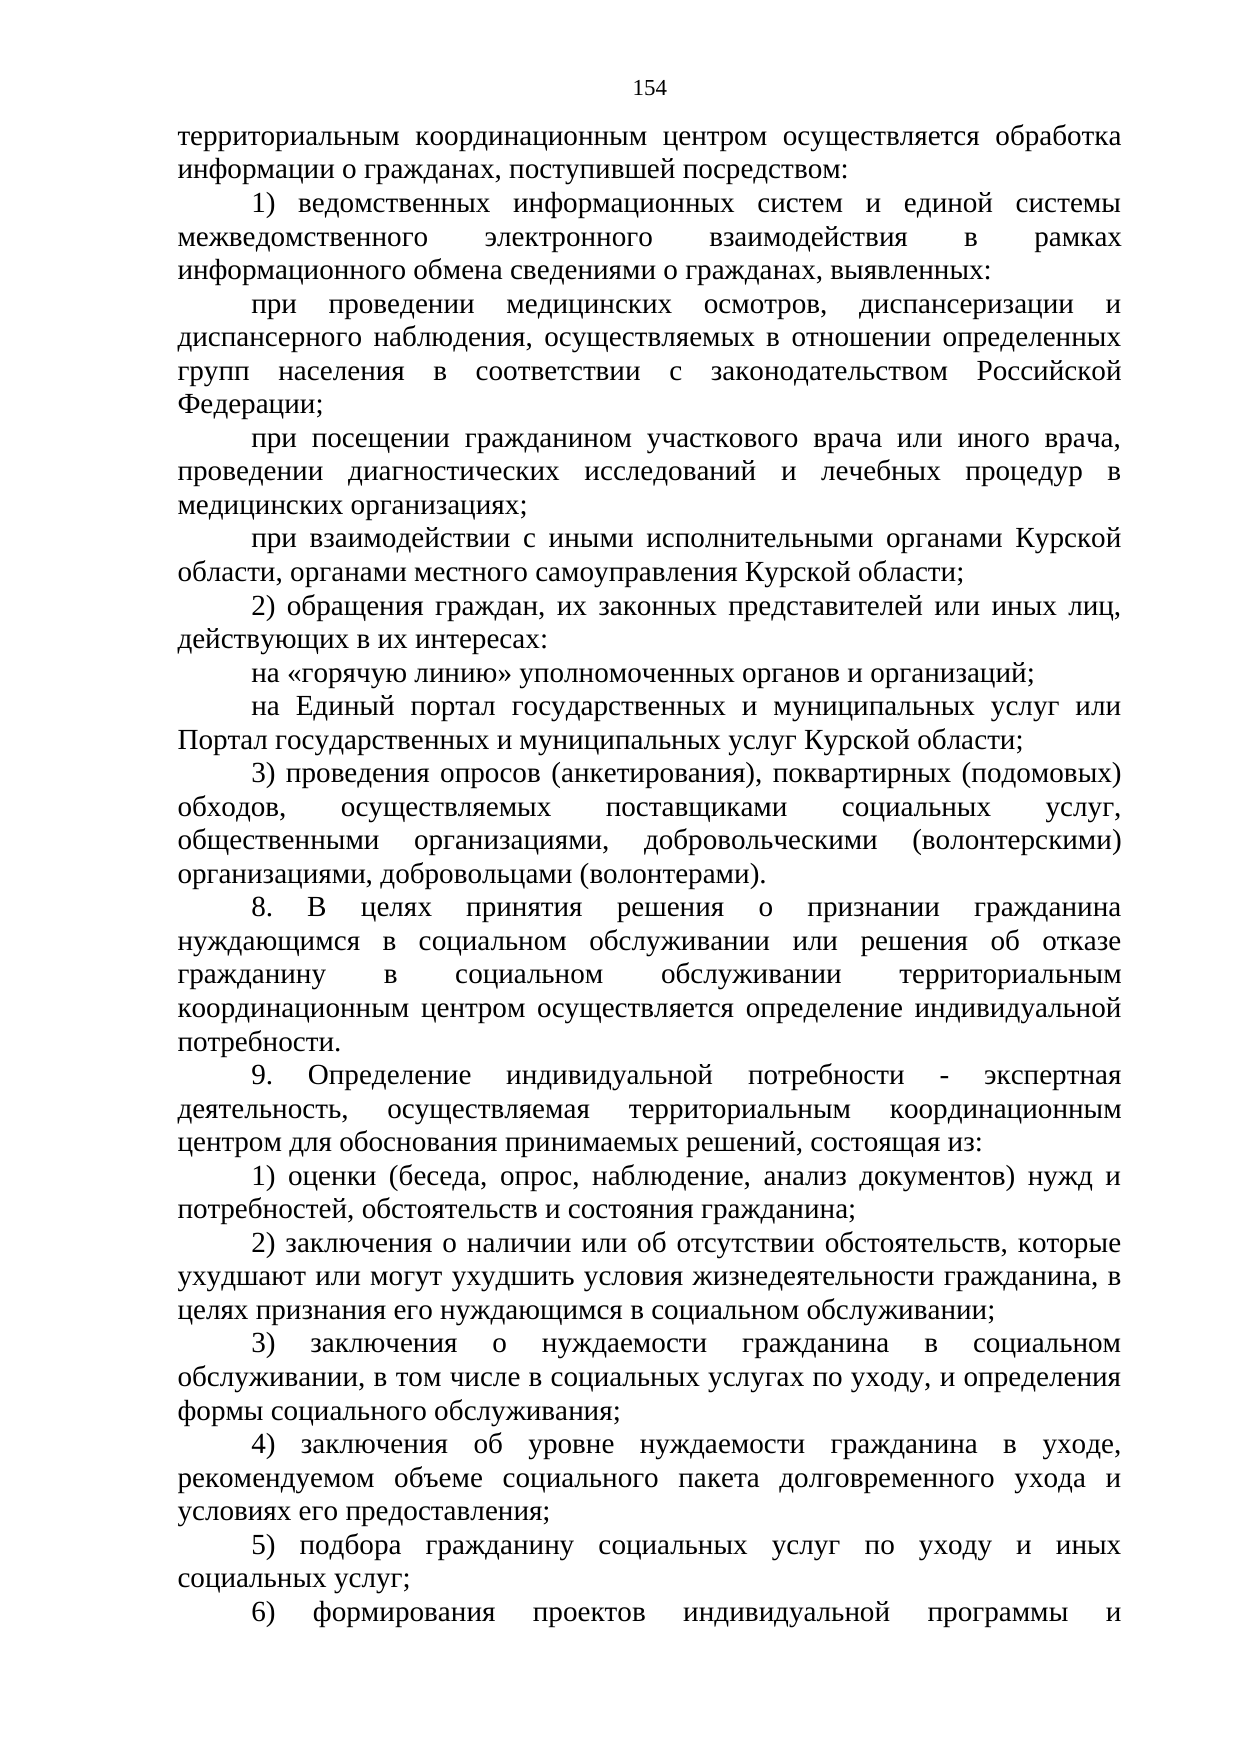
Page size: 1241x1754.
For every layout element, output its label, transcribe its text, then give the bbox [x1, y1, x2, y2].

text при проведении медицинских осмотров, диспансеризации и диспансерного наблюдения, осуществляемых в отношении определенных групп населения в соответствии с законодательством Российской Федерации; [177, 286, 1122, 420]
text при взаимодействии с иными исполнительными органами Курской области, органами местного самоуправления Курской области; [177, 521, 1122, 588]
text 2) обращения граждан, их законных представителей или иных лиц, действующих в их интересах: [177, 588, 1122, 655]
text 8. В целях принятия решения о признании гражданина нуждающимся в социальном обслуживании или решения об отказе гражданину в социальном обслуживании территориальным координационным центром осуществляется определение индивидуальной потребности. [177, 889, 1122, 1057]
text 3) проведения опросов (анкетирования), поквартирных (подомовых) обходов, осуществляемых поставщиками социальных услуг, общественными организациями, добровольческими (волонтерскими) организациями, добровольцами (волонтерами). [177, 755, 1122, 889]
text при посещении гражданином участкового врача или иного врача, проведении диагностических исследований и лечебных процедур в медицинских организациях; [177, 420, 1122, 521]
text 4) заключения об уровне нуждаемости гражданина в уходе, рекомендуемом объеме социального пакета долговременного ухода и условиях его предоставления; [177, 1426, 1122, 1527]
text 9. Определение индивидуальной потребности - экспертная деятельность, осуществляемая территориальным координационным центром для обоснования принимаемых решений, состоящая из: [177, 1057, 1122, 1158]
text 3) заключения о нуждаемости гражданина в социальном обслуживании, в том числе в социальных услугах по уходу, и определения формы социального обслуживания; [177, 1326, 1122, 1426]
text 1) оценки (беседа, опрос, наблюдение, анализ документов) нужд и потребностей, обстоятельств и состояния гражданина; [177, 1158, 1122, 1225]
text 1) ведомственных информационных систем и единой системы межведомственного электронного взаимодействия в рамках информационного обмена сведениями о гражданах, выявленных: [177, 185, 1122, 286]
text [177, 118, 1122, 185]
text 5) подбора гражданину социальных услуг по уходу и иных социальных услуг; [177, 1527, 1122, 1594]
text на Единый портал государственных и муниципальных услуг или Портал государственных и муниципальных услуг Курской области; [177, 688, 1122, 755]
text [177, 1594, 1122, 1627]
text 2) заключения о наличии или об отсутствии обстоятельств, которые ухудшают или могут ухудшить условия жизнедеятельности гражданина, в целях признания его нуждающимся в социальном обслуживании; [177, 1225, 1122, 1326]
text на «горячую линию» уполномоченных органов и организаций; [177, 655, 1122, 688]
